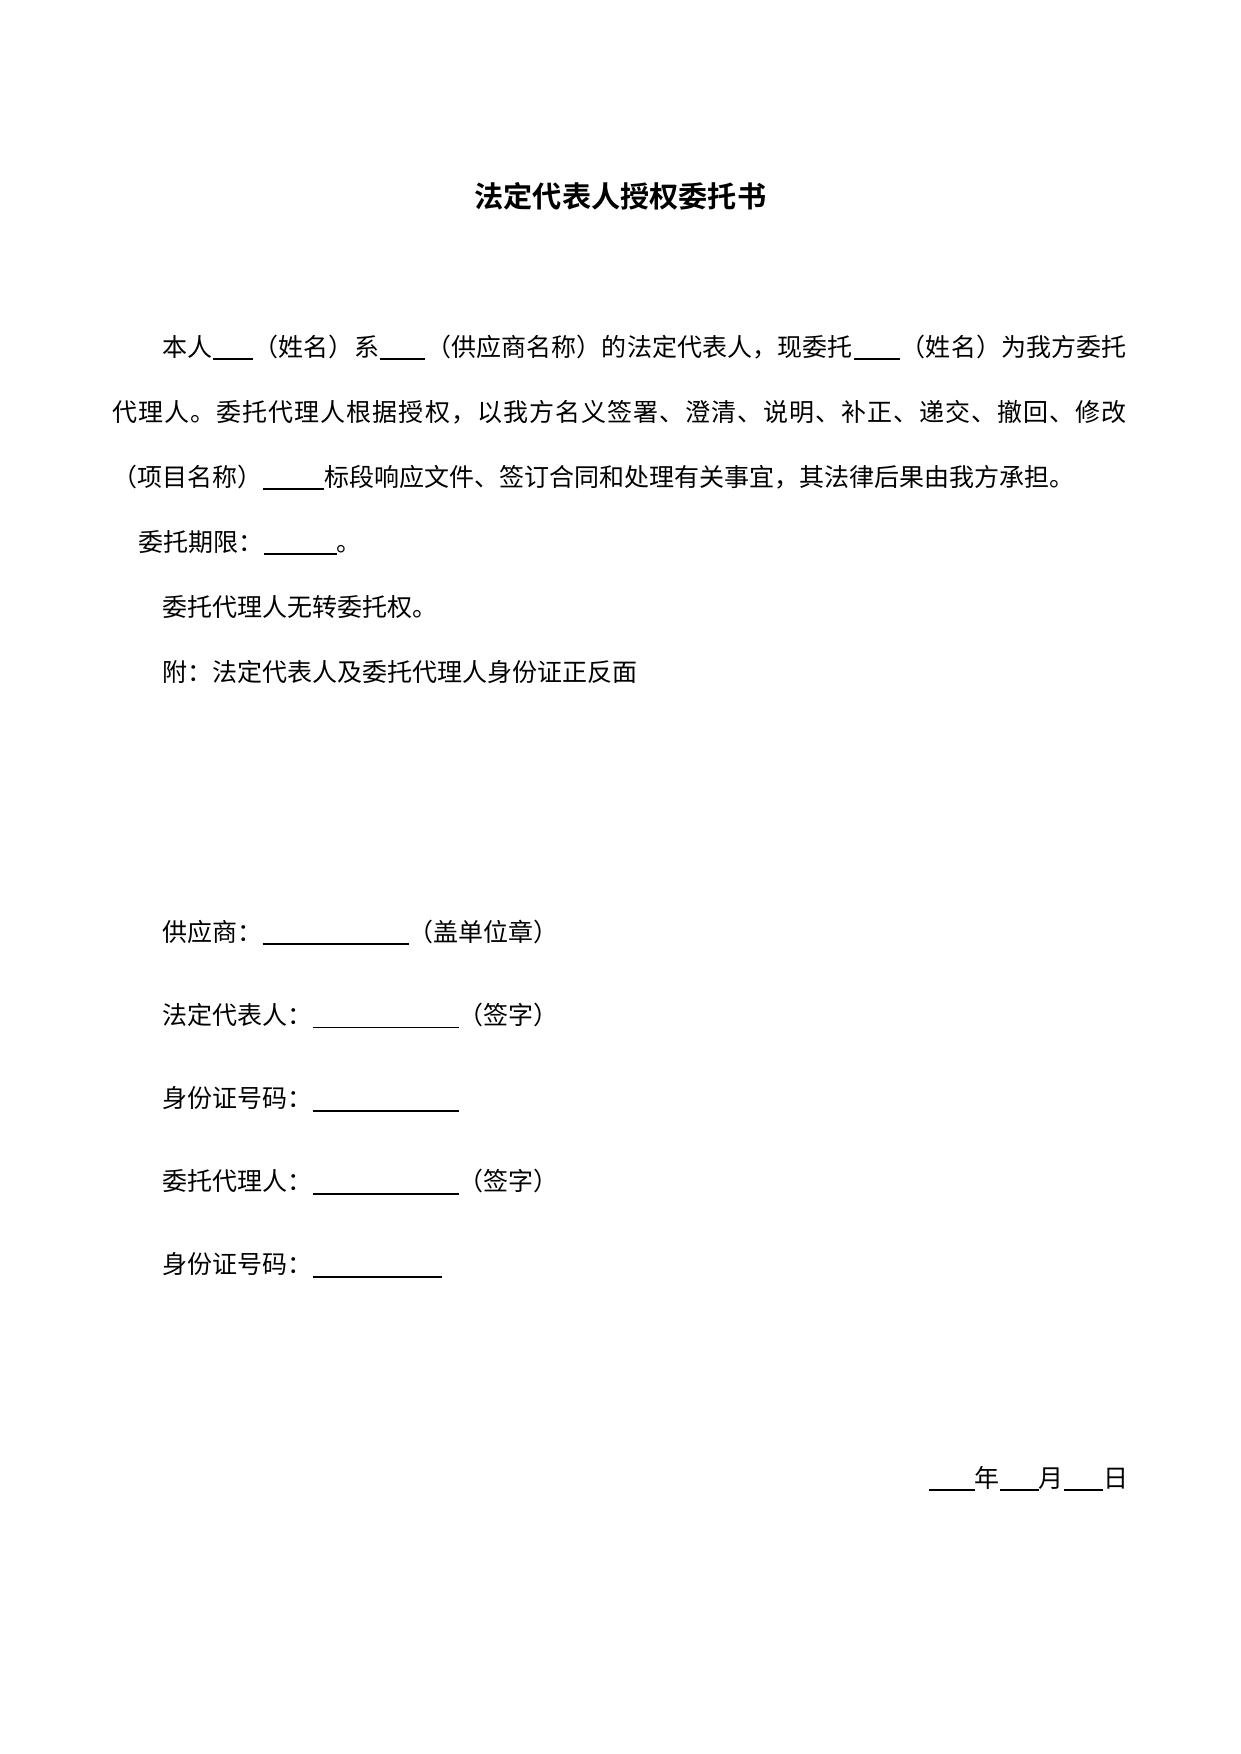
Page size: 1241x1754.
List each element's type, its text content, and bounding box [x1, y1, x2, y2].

text 身份证号码： [112, 1064, 1128, 1129]
text 附：法定代表人及委托代理人身份证正反面 [112, 638, 1128, 703]
text 委托期限： 。 [112, 508, 1128, 573]
text 法定代表人授权委托书 [112, 162, 1128, 227]
text 委托代理人无转委托权。 [112, 573, 1128, 638]
text 法定代表人： （签字） [112, 981, 1128, 1046]
text 委托代理人： （签字） [112, 1147, 1128, 1212]
text 身份证号码： [112, 1231, 1128, 1296]
text 本人 （姓名）系 （供应商名称）的法定代表人，现委托 （姓名）为我方委托代理人。委托代理人根据授权，以我方名义签署、澄清、说明、补正、递交、撤回、修改 （项目名称） 标段响应文件、签订合同和处理有关事宜，其法律后果由我方承担。 [112, 313, 1128, 508]
text 年 月 日 [112, 1444, 1128, 1509]
text 供应商： （盖单位章） [112, 898, 1128, 963]
